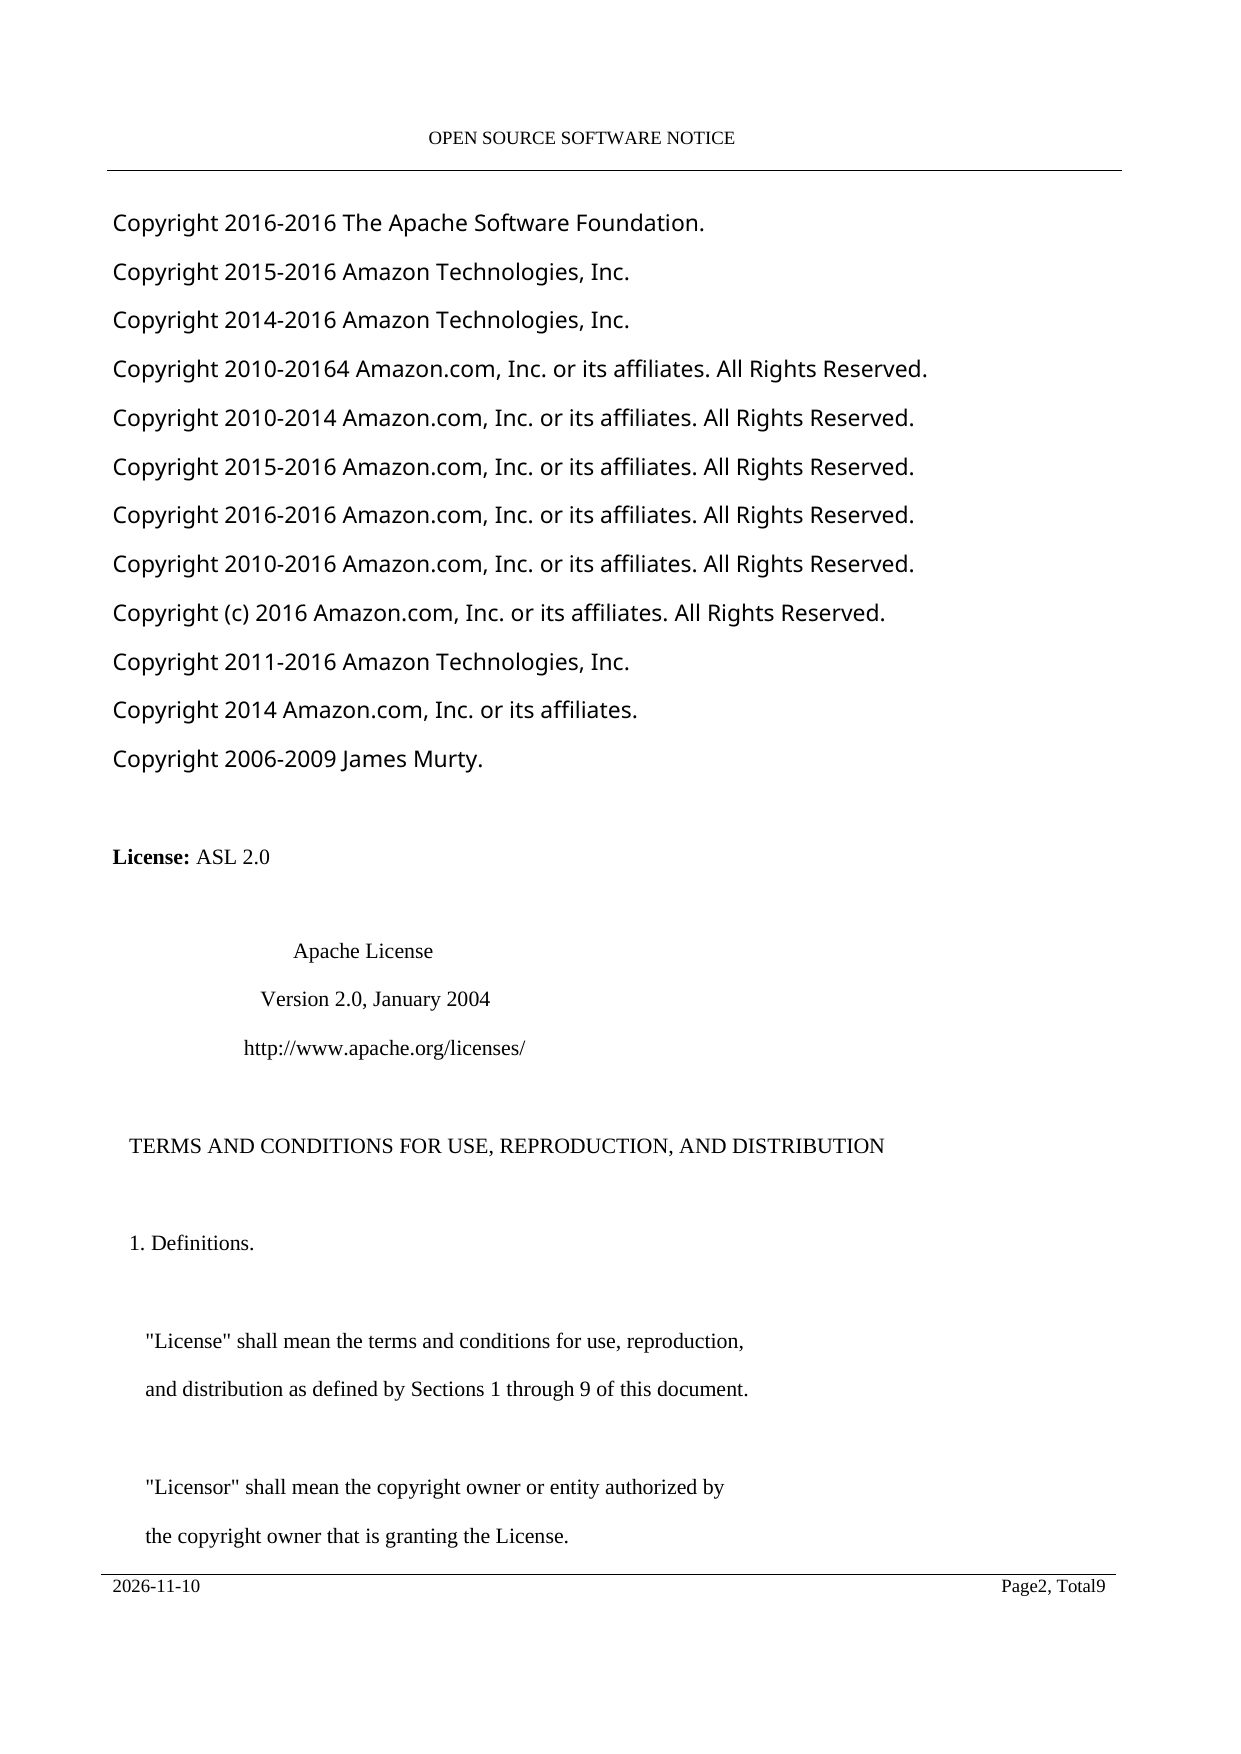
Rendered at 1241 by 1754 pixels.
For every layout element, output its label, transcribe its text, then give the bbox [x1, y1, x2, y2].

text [112, 885, 1128, 1551]
text License: ASL 2.0 [112, 840, 1128, 873]
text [112, 206, 1128, 824]
